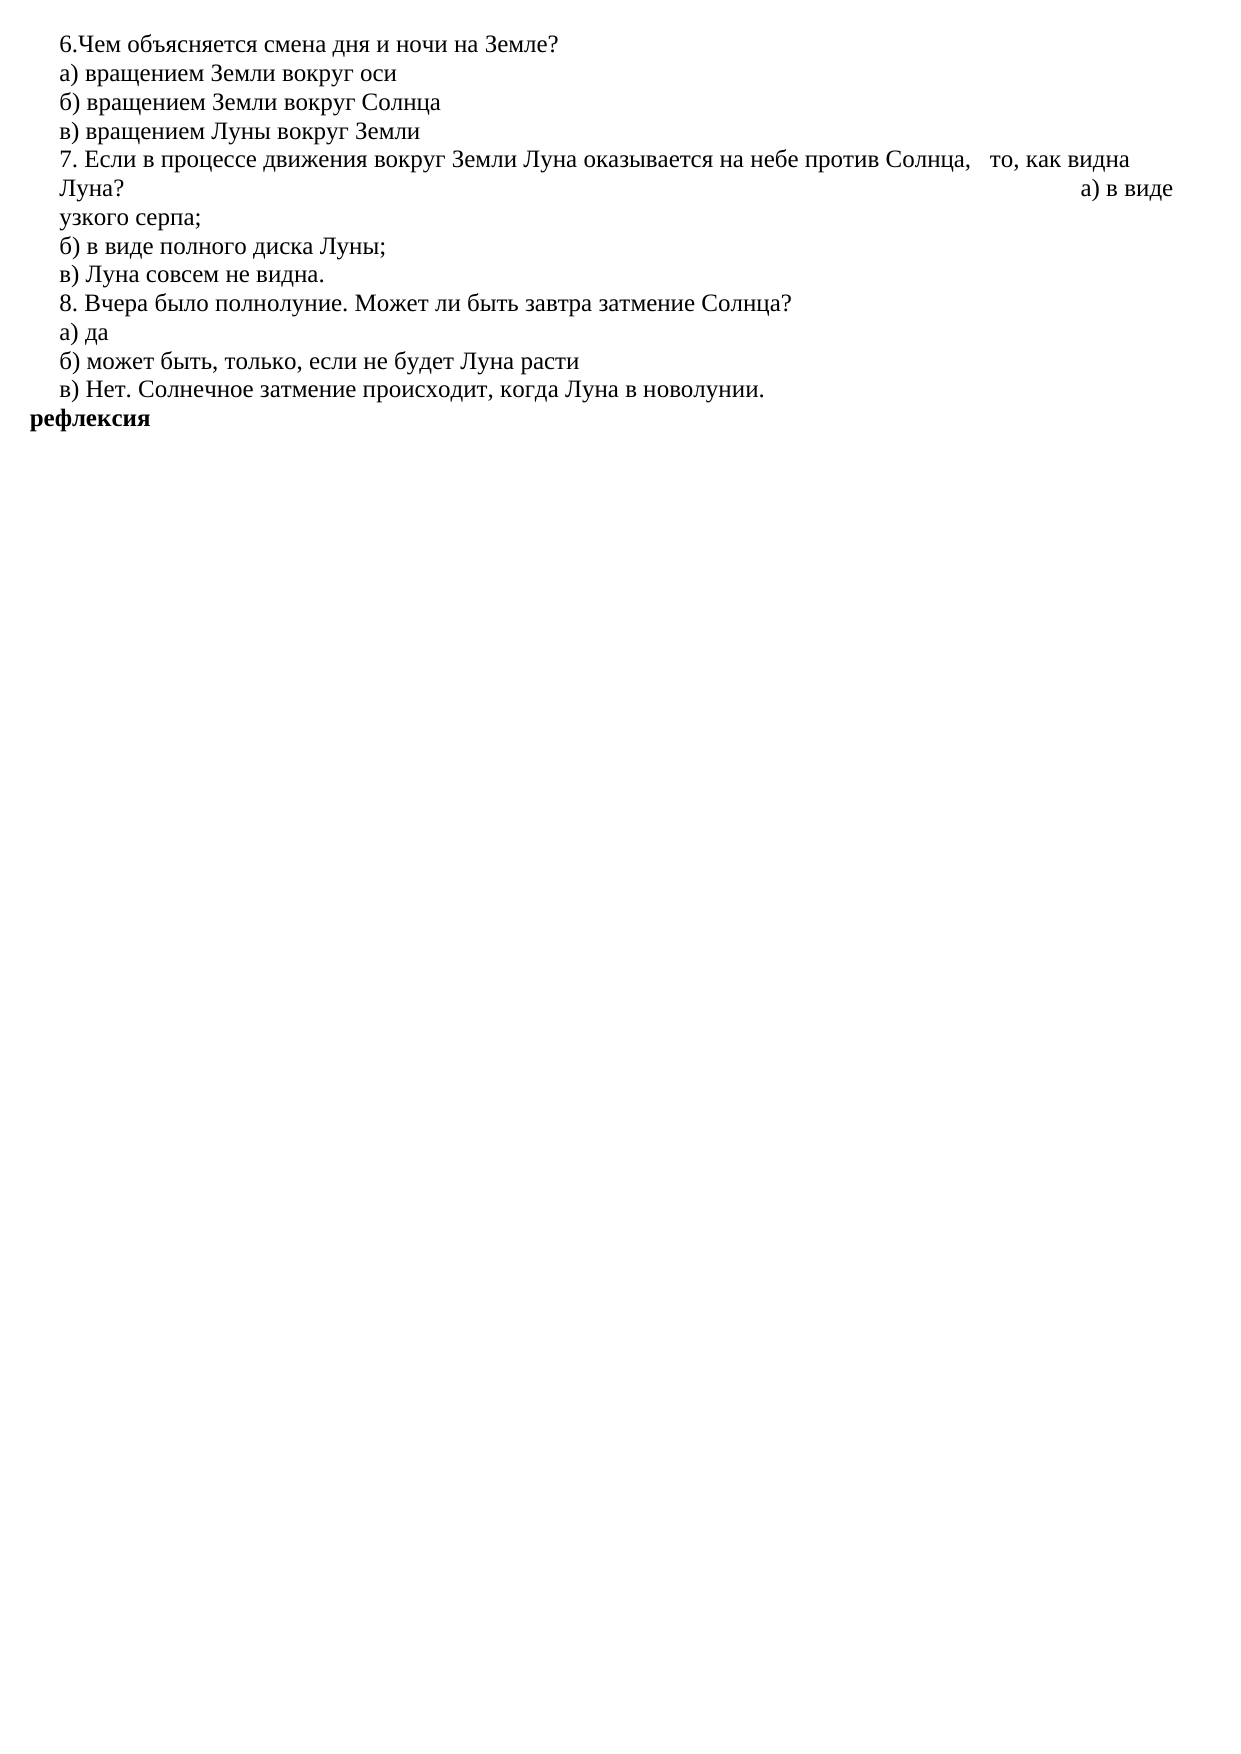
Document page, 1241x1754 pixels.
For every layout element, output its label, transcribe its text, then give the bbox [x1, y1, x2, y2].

text б) вращением Земли вокруг Солнца [59, 87, 1196, 116]
text а) да [59, 317, 1194, 346]
text в) вращением Луны вокруг Земли [59, 116, 1196, 144]
text 7. Если в процессе движения вокруг Земли Луна оказывается на небе против Солнца, то, как видна Луна? а) в виде узкого серпа; б) в виде полного диска Луны; в) Луна совсем не видна. [59, 144, 1196, 288]
text 6.Чем объясняется смена дня и ночи на Земле? [59, 29, 1196, 58]
text 8. Вчера было полнолуние. Может ли быть завтра затмение Солнца? [59, 288, 1194, 317]
text а) вращением Земли вокруг оси [59, 58, 1196, 87]
text рефлексия [29, 403, 1194, 432]
text в) Нет. Солнечное затмение происходит, когда Луна в новолунии. [59, 374, 1196, 403]
text б) может быть, только, если не будет Луна расти [59, 346, 1196, 374]
